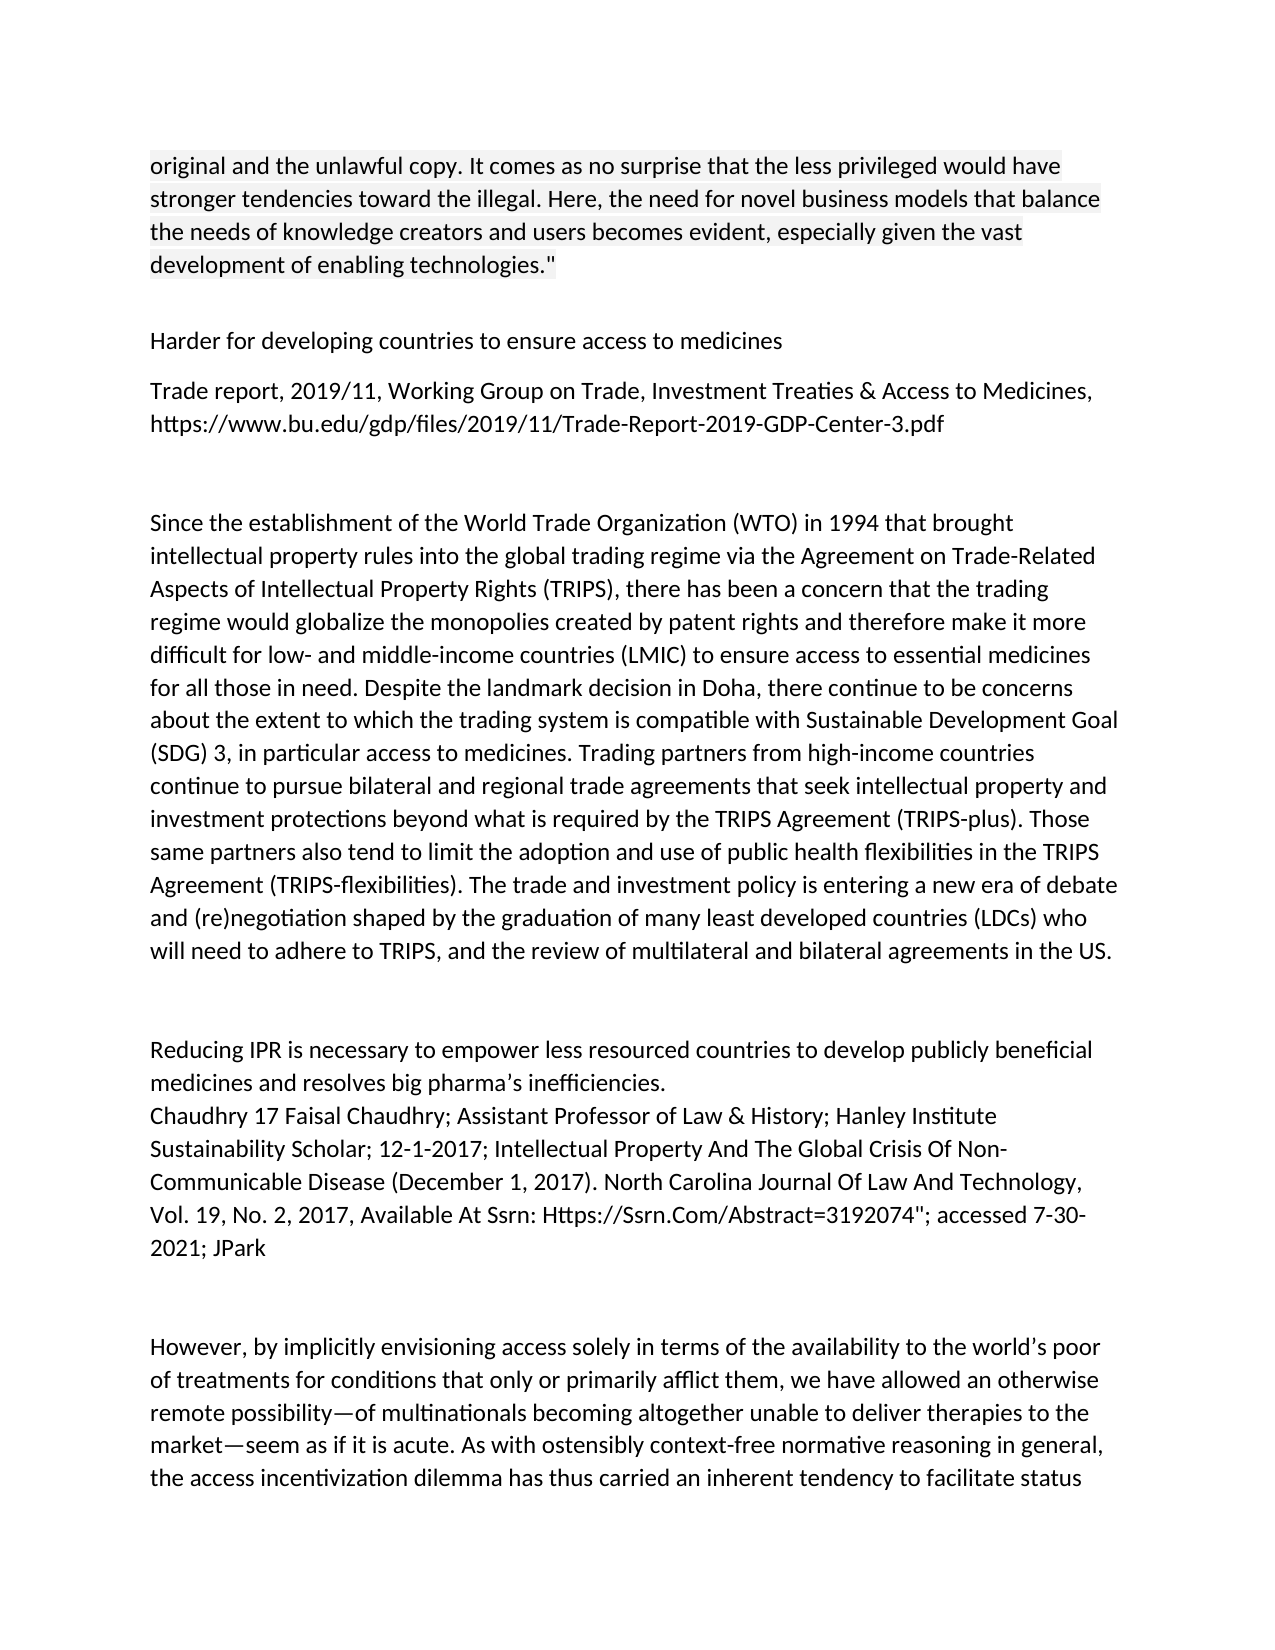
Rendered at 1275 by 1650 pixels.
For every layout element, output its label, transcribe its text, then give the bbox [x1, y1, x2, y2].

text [150, 150, 1125, 279]
subtitle Reducing IPR is necessary to empower less resourced countries to develop publicly beneficial medicines and resolves big pharma’s inefficiencies. [150, 1034, 1125, 1098]
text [150, 1331, 1125, 1493]
text Trade report, 2019/11, Working Group on Trade, Investment Treaties & Access to Medicines, https://www.bu.edu/gdp/files/2019/11/Trade-Report-2019-GDP-Center-3.pdf [150, 375, 1125, 438]
text Since the establishment of the World Trade Organization (WTO) in 1994 that brought intellectual property rules into the global trading regime via the Agreement on Trade-Related Aspects of Intellectual Property Rights (TRIPS), there has been a concern that the trading regime would globalize the monopolies created by patent rights and therefore make it more difficult for low- and middle-income countries (LMIC) to ensure access to essential medicines for all those in need. Despite the landmark decision in Doha, there continue to be concerns about the extent to which the trading system is compatible with Sustainable Development Goal (SDG) 3, in particular access to medicines. Trading partners from high-income countries continue to pursue bilateral and regional trade agreements that seek intellectual property and investment protections beyond what is required by the TRIPS Agreement (TRIPS-plus). Those same partners also tend to limit the adoption and use of public health flexibilities in the TRIPS Agreement (TRIPS-flexibilities). The trade and investment policy is entering a new era of debate and (re)negotiation shaped by the graduation of many least developed countries (LDCs) who will need to adhere to TRIPS, and the review of multilateral and bilateral agreements in the US. [150, 507, 1125, 966]
text Harder for developing countries to ensure access to medicines [150, 325, 1125, 356]
text Chaudhry 17 Faisal Chaudhry; Assistant Professor of Law & History; Hanley Institute Sustainability Scholar; 12-1-2017; Intellectual Property And The Global Crisis Of Non-Communicable Disease (December 1, 2017). North Carolina Journal Of Law And Technology, Vol. 19, No. 2, 2017, Available At Ssrn: Https://Ssrn.Com/Abstract=3192074"; accessed 7-30-2021; JPark [150, 1100, 1125, 1262]
